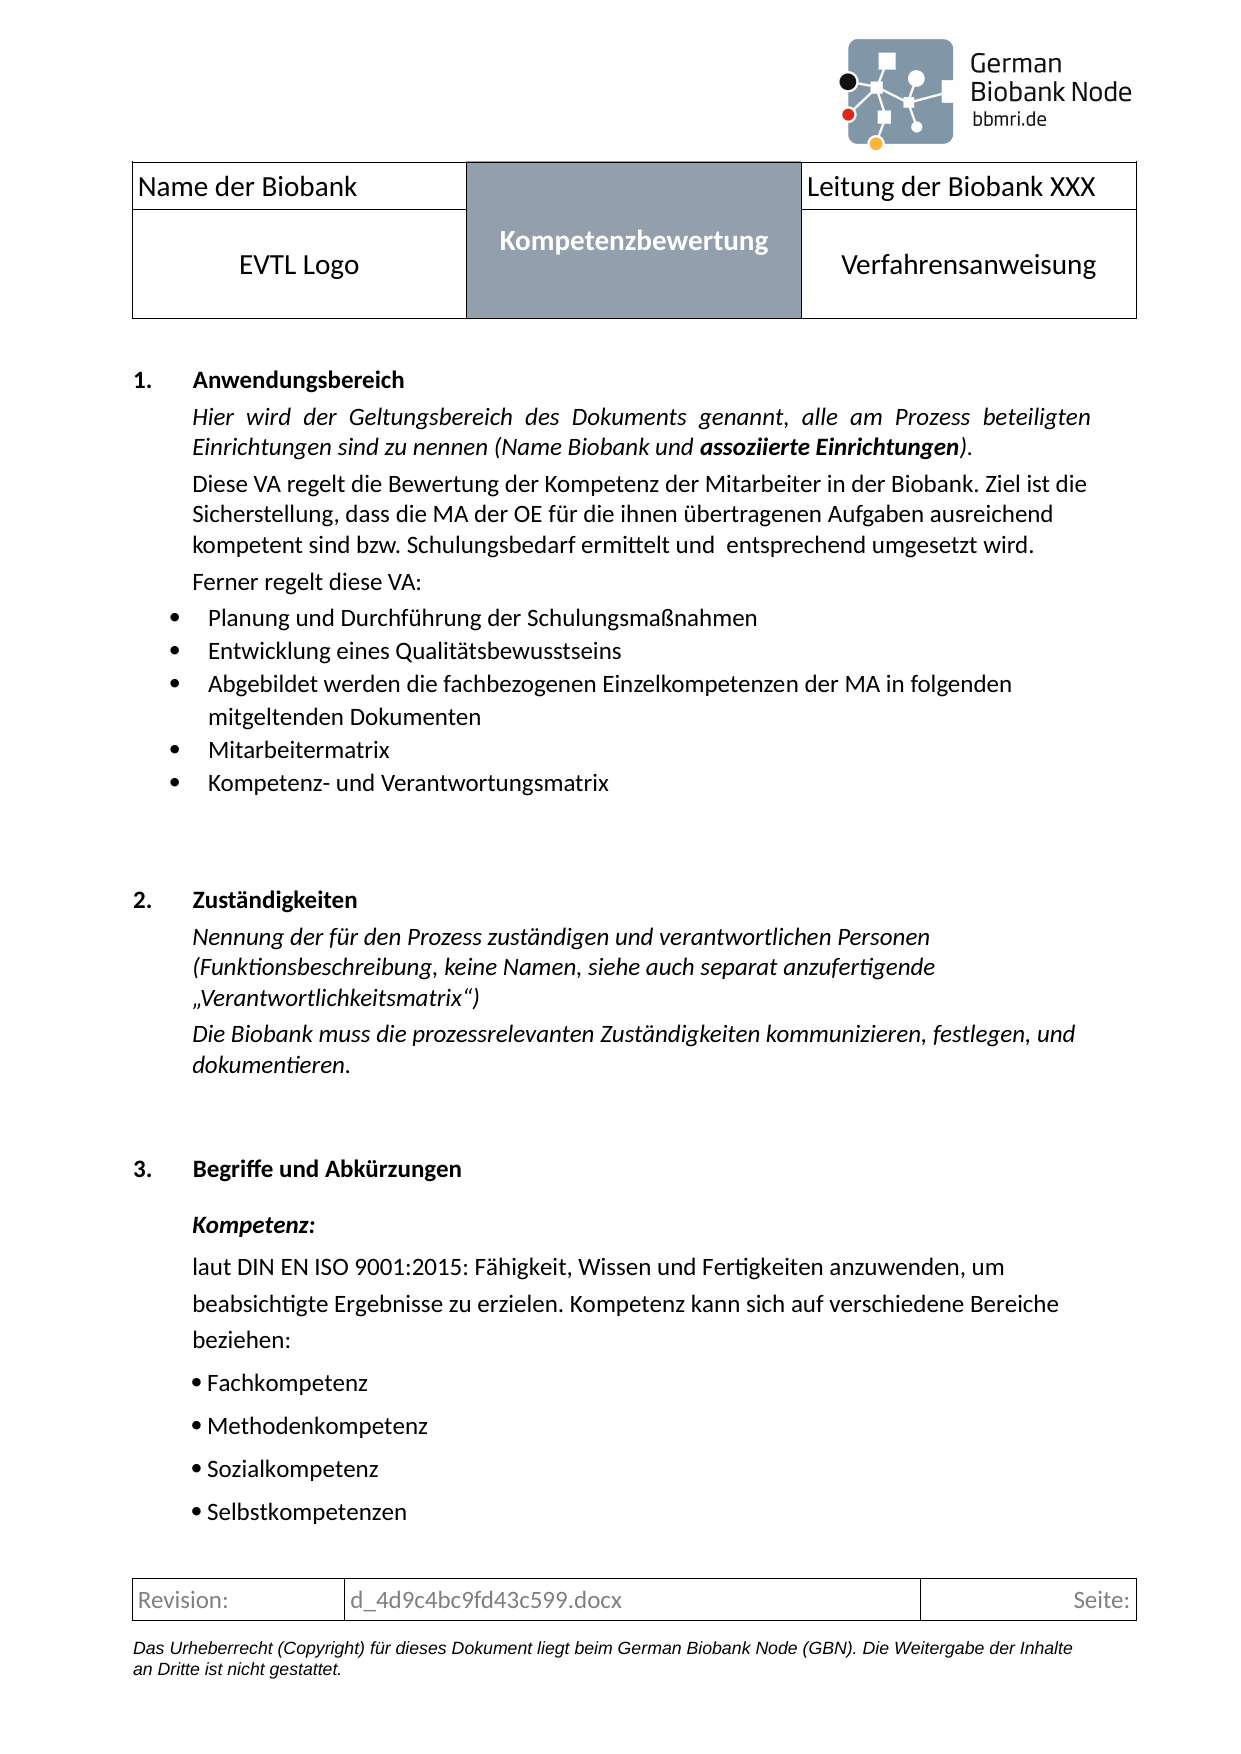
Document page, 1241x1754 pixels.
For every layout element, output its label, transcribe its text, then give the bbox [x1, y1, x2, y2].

list Sozialkompetenz [192, 1453, 1092, 1484]
list Methodenkompetenz [192, 1410, 1092, 1441]
text Diese VA regelt die Bewertung der Kompetenz der Mitarbeiter in der Biobank. Ziel ist die Sicherstellung, dass die MA der OE für die ihnen übertragenen Aufgaben ausreichend kompetent sind bzw. Schulungsbedarf ermittelt und entsprechend umgesetzt wird. [192, 468, 1092, 559]
list Entwicklung eines Qualitätsbewusstseins [170, 636, 1092, 666]
picture [818, 163, 1136, 169]
text Ferner regelt diese VA: [192, 566, 1092, 596]
text Die Biobank muss die prozessrelevanten Zuständigkeiten kommunizieren, festlegen, und dokumentieren. [192, 1019, 1092, 1080]
text laut DIN EN ISO 9001:2015: Fähigkeit, Wissen und Fertigkeiten anzuwenden, um beabsichtigte Ergebnisse zu erzielen. Kompetenz kann sich auf verschiedene Bereiche beziehen: [192, 1252, 1092, 1355]
list Selbstkompetenzen [192, 1496, 1092, 1526]
list Fachkompetenz [192, 1367, 1092, 1398]
list Anwendungsbereich [133, 364, 1092, 394]
list Planung und Durchführung der Schulungsmaßnahmen [170, 603, 1092, 633]
text Nennung der für den Prozess zuständigen und verantwortlichen Personen (Funktionsbeschreibung, keine Namen, siehe auch separat anzufertigende „Verantwortlichkeitsmatrix“) [192, 921, 1092, 1012]
list Mitarbeitermatrix [170, 734, 1092, 765]
list Zuständigkeiten [133, 884, 1092, 914]
text Hier wird der Geltungsbereich des Dokuments genannt, alle am Prozess beteiligten Einrichtungen sind zu nennen (Name Biobank und assoziierte Einrichtungen). [192, 401, 1092, 462]
text Kompetenz: [192, 1209, 1092, 1239]
picture [818, 17, 1154, 169]
list Kompetenz- und Verantwortungsmatrix [170, 767, 1092, 798]
list Begriffe und Abkürzungen [133, 1153, 1092, 1184]
list Abgebildet werden die fachbezogenen Einzelkompetenzen der MA in folgenden mitgeltenden Dokumenten [170, 668, 1092, 732]
